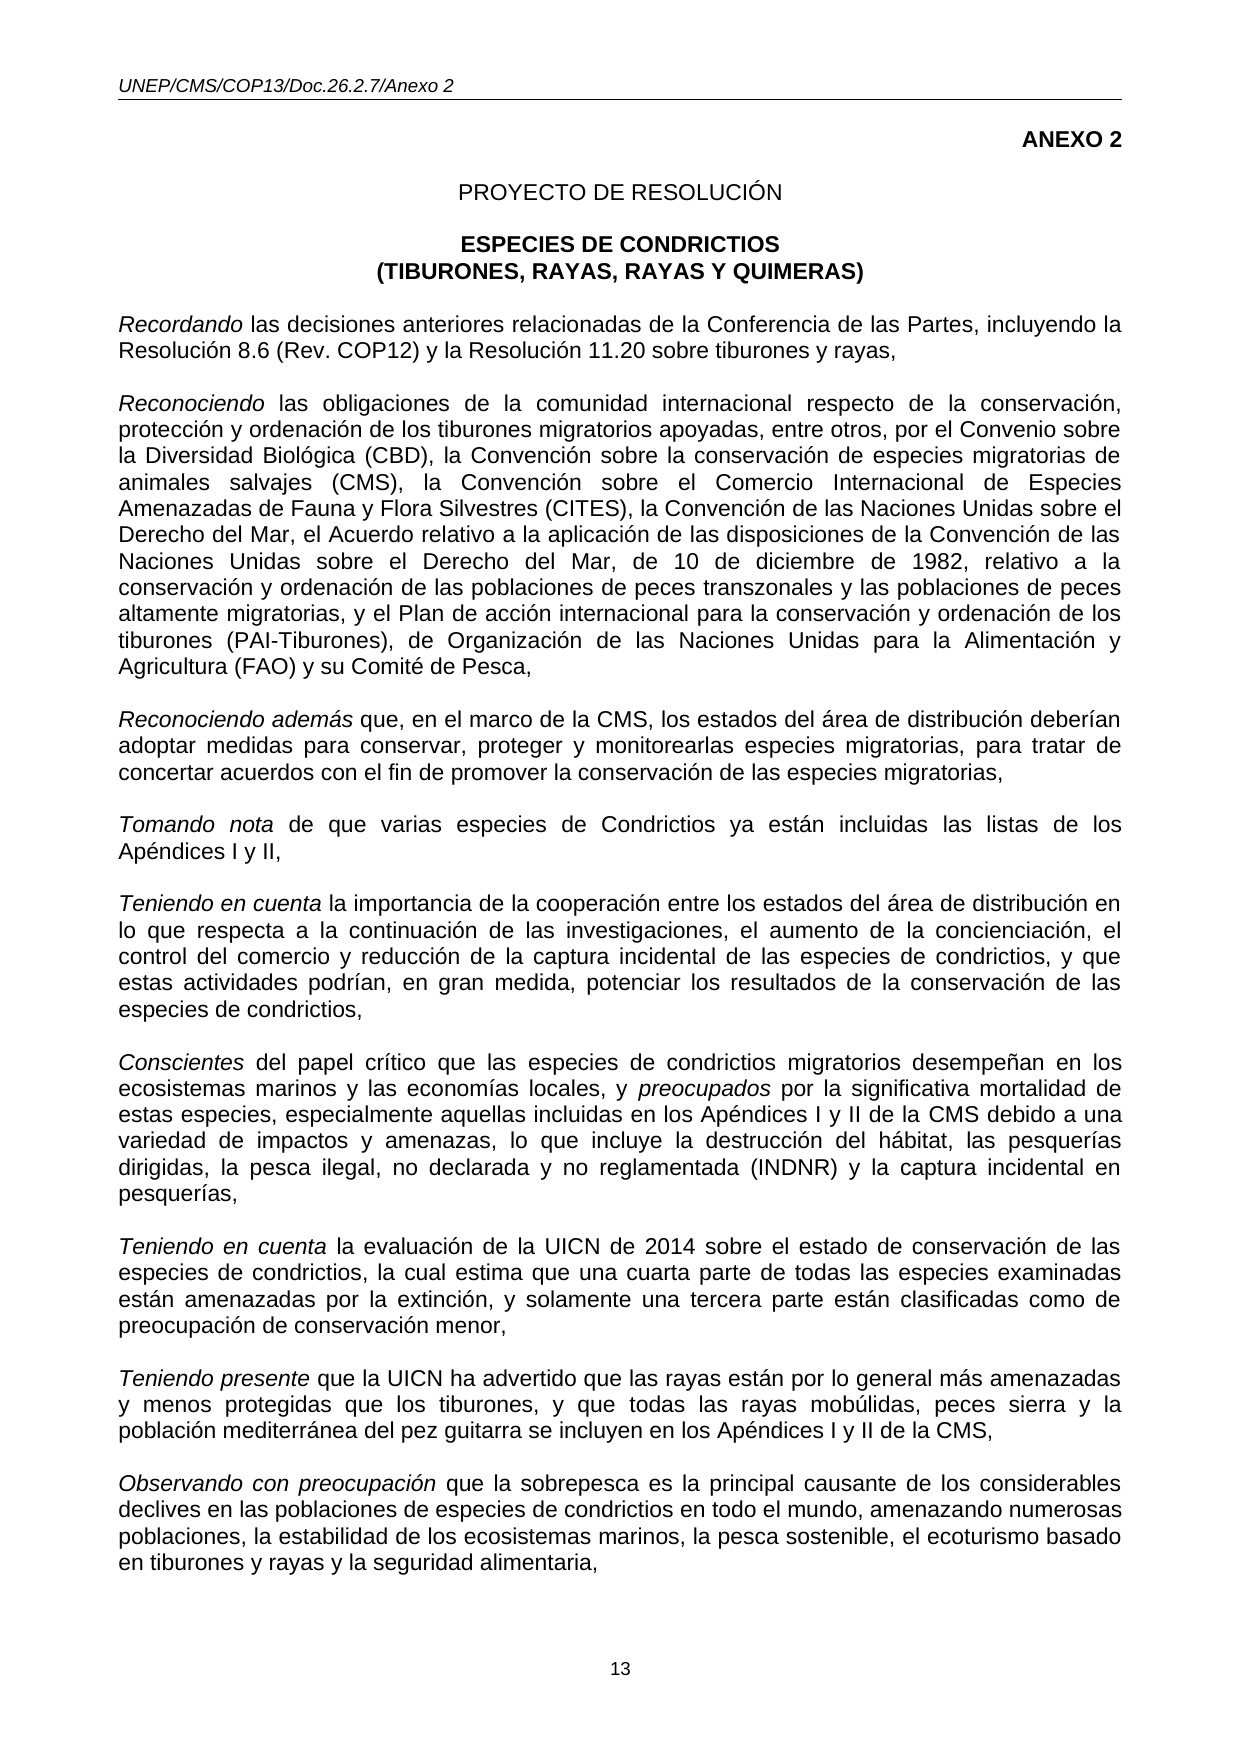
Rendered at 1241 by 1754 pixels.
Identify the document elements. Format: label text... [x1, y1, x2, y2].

text Teniendo presente que la UICN ha advertido que las rayas están por lo general más amenazadas y menos protegidas que los tiburones, y que todas las rayas mobúlidas, peces sierra y la población mediterránea del pez guitarra se incluyen en los Apéndices I y II de la CMS, [118, 1365, 1122, 1444]
text ESPECIES DE CONDRICTIOS [118, 231, 1122, 258]
text Reconociendo las obligaciones de la comunidad internacional respecto de la conservación, protección y ordenación de los tiburones migratorios apoyadas, entre otros, por el Convenio sobre la Diversidad Biológica (CBD), la Convención sobre la conservación de especies migratorias de animales salvajes (CMS), la Convención sobre el Comercio Internacional de Especies Amenazadas de Fauna y Flora Silvestres (CITES), la Convención de las Naciones Unidas sobre el Derecho del Mar, el Acuerdo relativo a la aplicación de las disposiciones de la Convención de las Naciones Unidas sobre el Derecho del Mar, de 10 de diciembre de 1982, relativo a la conservación y ordenación de las poblaciones de peces transzonales y las poblaciones de peces altamente migratorias, y el Plan de acción internacional para la conservación y ordenación de los tiburones (PAI-Tiburones), de Organización de las Naciones Unidas para la Alimentación y Agricultura (FAO) y su Comité de Pesca, [118, 389, 1122, 679]
text Reconociendo además que, en el marco de la CMS, los estados del área de distribución deberían adoptar medidas para conservar, proteger y monitorearlas especies migratorias, para tratar de concertar acuerdos con el fin de promover la conservación de las especies migratorias, [118, 706, 1122, 785]
text Teniendo en cuenta la importancia de la cooperación entre los estados del área de distribución en lo que respecta a la continuación de las investigaciones, el aumento de la concienciación, el control del comercio y reducción de la captura incidental de las especies de condrictios, y que estas actividades podrían, en gran medida, potenciar los resultados de la conservación de las especies de condrictios, [118, 890, 1122, 1022]
text Teniendo en cuenta la evaluación de la UICN de 2014 sobre el estado de conservación de las especies de condrictios, la cual estima que una cuarta parte de todas las especies examinadas están amenazadas por la extinción, y solamente una tercera parte están clasificadas como de preocupación de conservación menor, [118, 1233, 1122, 1338]
text Conscientes del papel crítico que las especies de condrictios migratorios desempeñan en los ecosistemas marinos y las economías locales, y preocupados por la significativa mortalidad de estas especies, especialmente aquellas incluidas en los Apéndices I y II de la CMS debido a una variedad de impactos y amenazas, lo que incluye la destrucción del hábitat, las pesquerías dirigidas, la pesca ilegal, no declarada y no reglamentada (INDNR) y la captura incidental en pesquerías, [118, 1048, 1122, 1207]
text ANEXO 2 [118, 126, 1122, 152]
text (TIBURONES, RAYAS, RAYAS Y QUIMERAS) [118, 258, 1122, 284]
text PROYECTO DE RESOLUCIÓN [118, 179, 1122, 205]
text Observando con preocupación que la sobrepesca es la principal causante de los considerables declives en las poblaciones de especies de condrictios en todo el mundo, amenazando numerosas poblaciones, la estabilidad de los ecosistemas marinos, la pesca sostenible, el ecoturismo basado en tiburones y rayas y la seguridad alimentaria, [118, 1470, 1122, 1576]
text Recordando las decisiones anteriores relacionadas de la Conferencia de las Partes, incluyendo la Resolución 8.6 (Rev. COP12) y la Resolución 11.20 sobre tiburones y rayas, [118, 311, 1122, 363]
text Tomando nota de que varias especies de Condrictios ya están incluidas las listas de los Apéndices I y II, [118, 811, 1122, 864]
